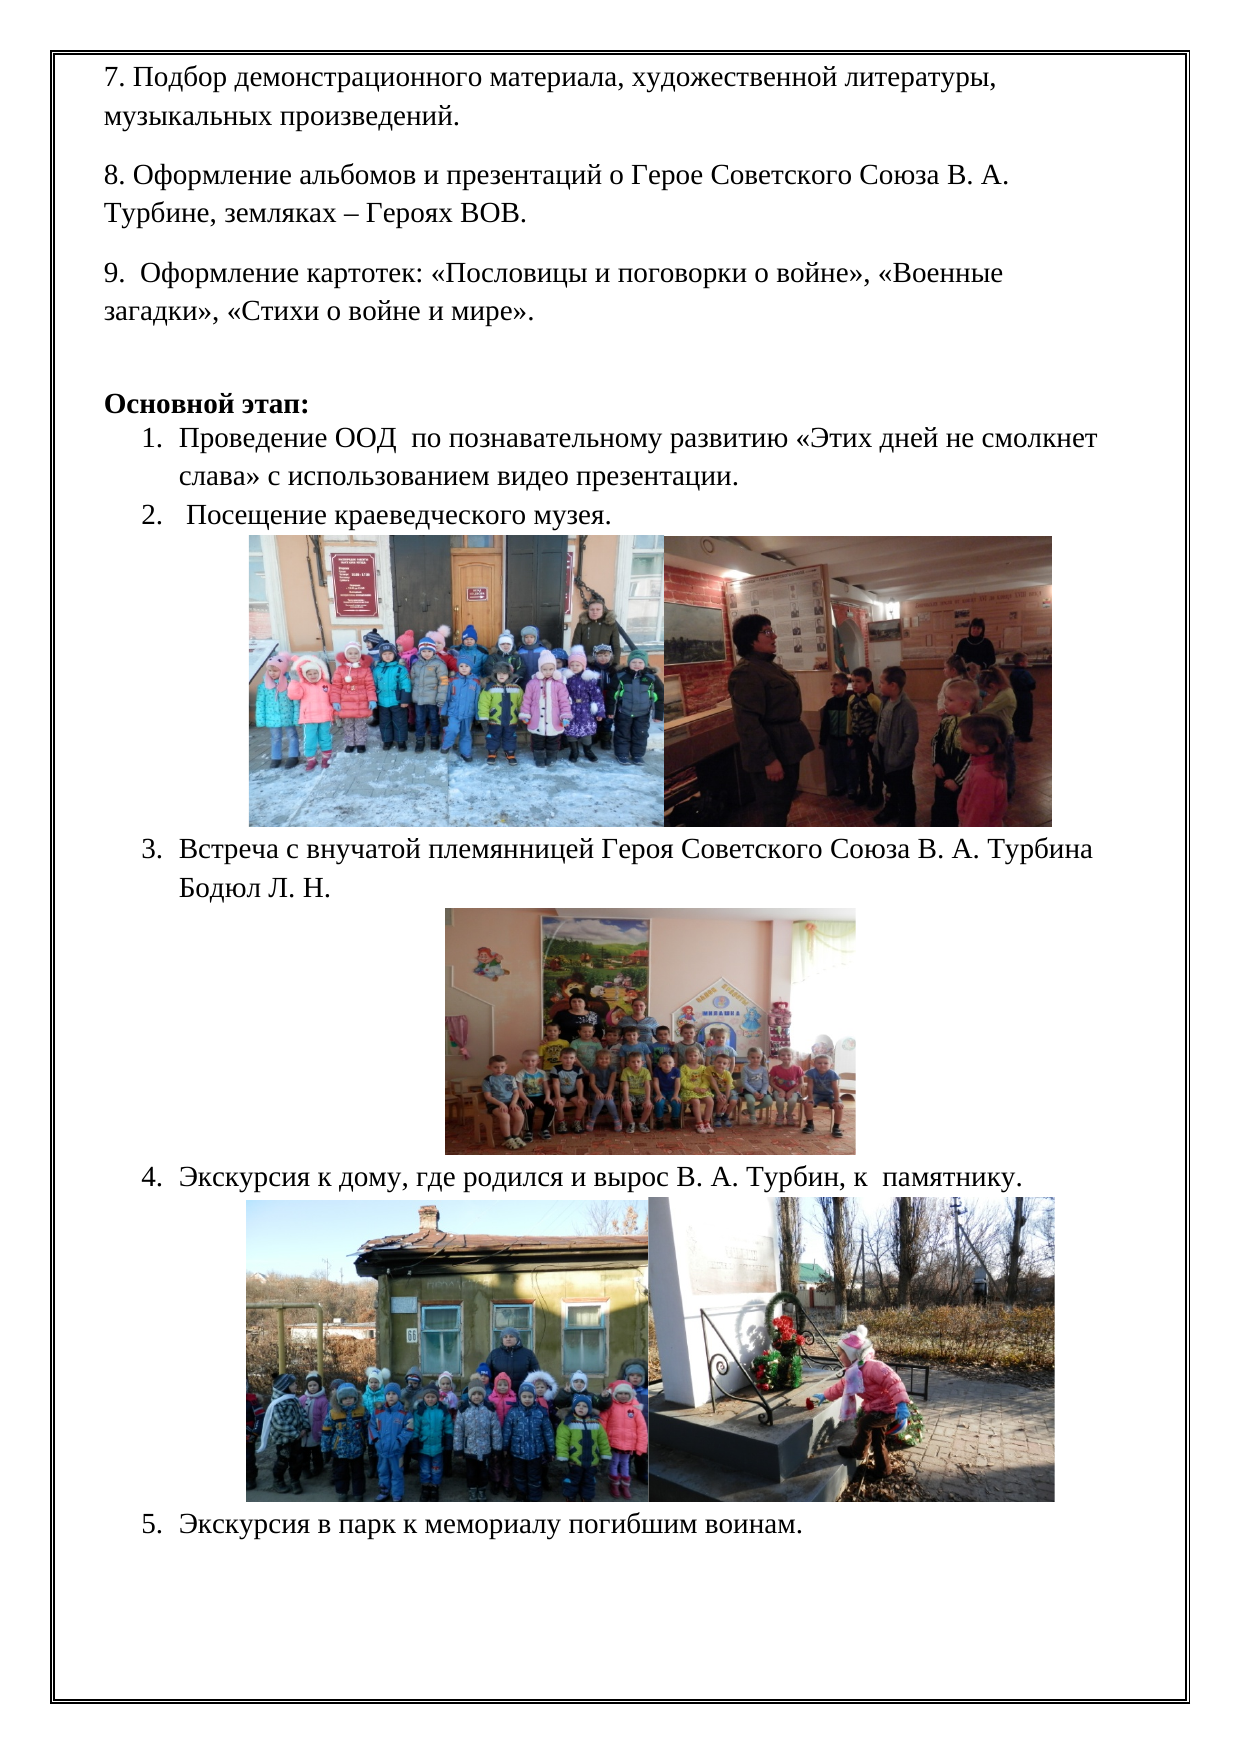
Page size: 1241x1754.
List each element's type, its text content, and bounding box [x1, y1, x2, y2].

list Экскурсия к дому, где родился и вырос В. А. Турбин, к памятнику. [141, 1159, 1122, 1192]
text 8. Оформление альбомов и презентаций о Герое Советского Союза В. А. Турбине, земляках – Героях ВОВ. [103, 157, 1122, 229]
text 9. Оформление картотек: «Пословицы и поговорки о войне», «Военные загадки», «Стихи о войне и мире». [103, 255, 1122, 327]
picture [248, 535, 1052, 827]
list Посещение краеведческого музея. [141, 497, 1122, 531]
list Проведение ООД по познавательному развитию «Этих дней не смолкнет слава» с использованием видео презентации. [141, 420, 1122, 492]
picture [246, 1197, 1055, 1502]
list Бодюл Л. Н. [178, 870, 1122, 903]
list Экскурсия в парк к мемориалу погибшим воинам. [141, 1506, 1122, 1540]
list Встреча с внучатой племянницей Героя Советского Союза В. А. Турбина [141, 831, 1122, 865]
picture [445, 908, 856, 1155]
text 7. Подбор демонстрационного материала, художественной литературы, музыкальных произведений. [103, 59, 1122, 131]
text Основной этап: [103, 386, 1122, 420]
